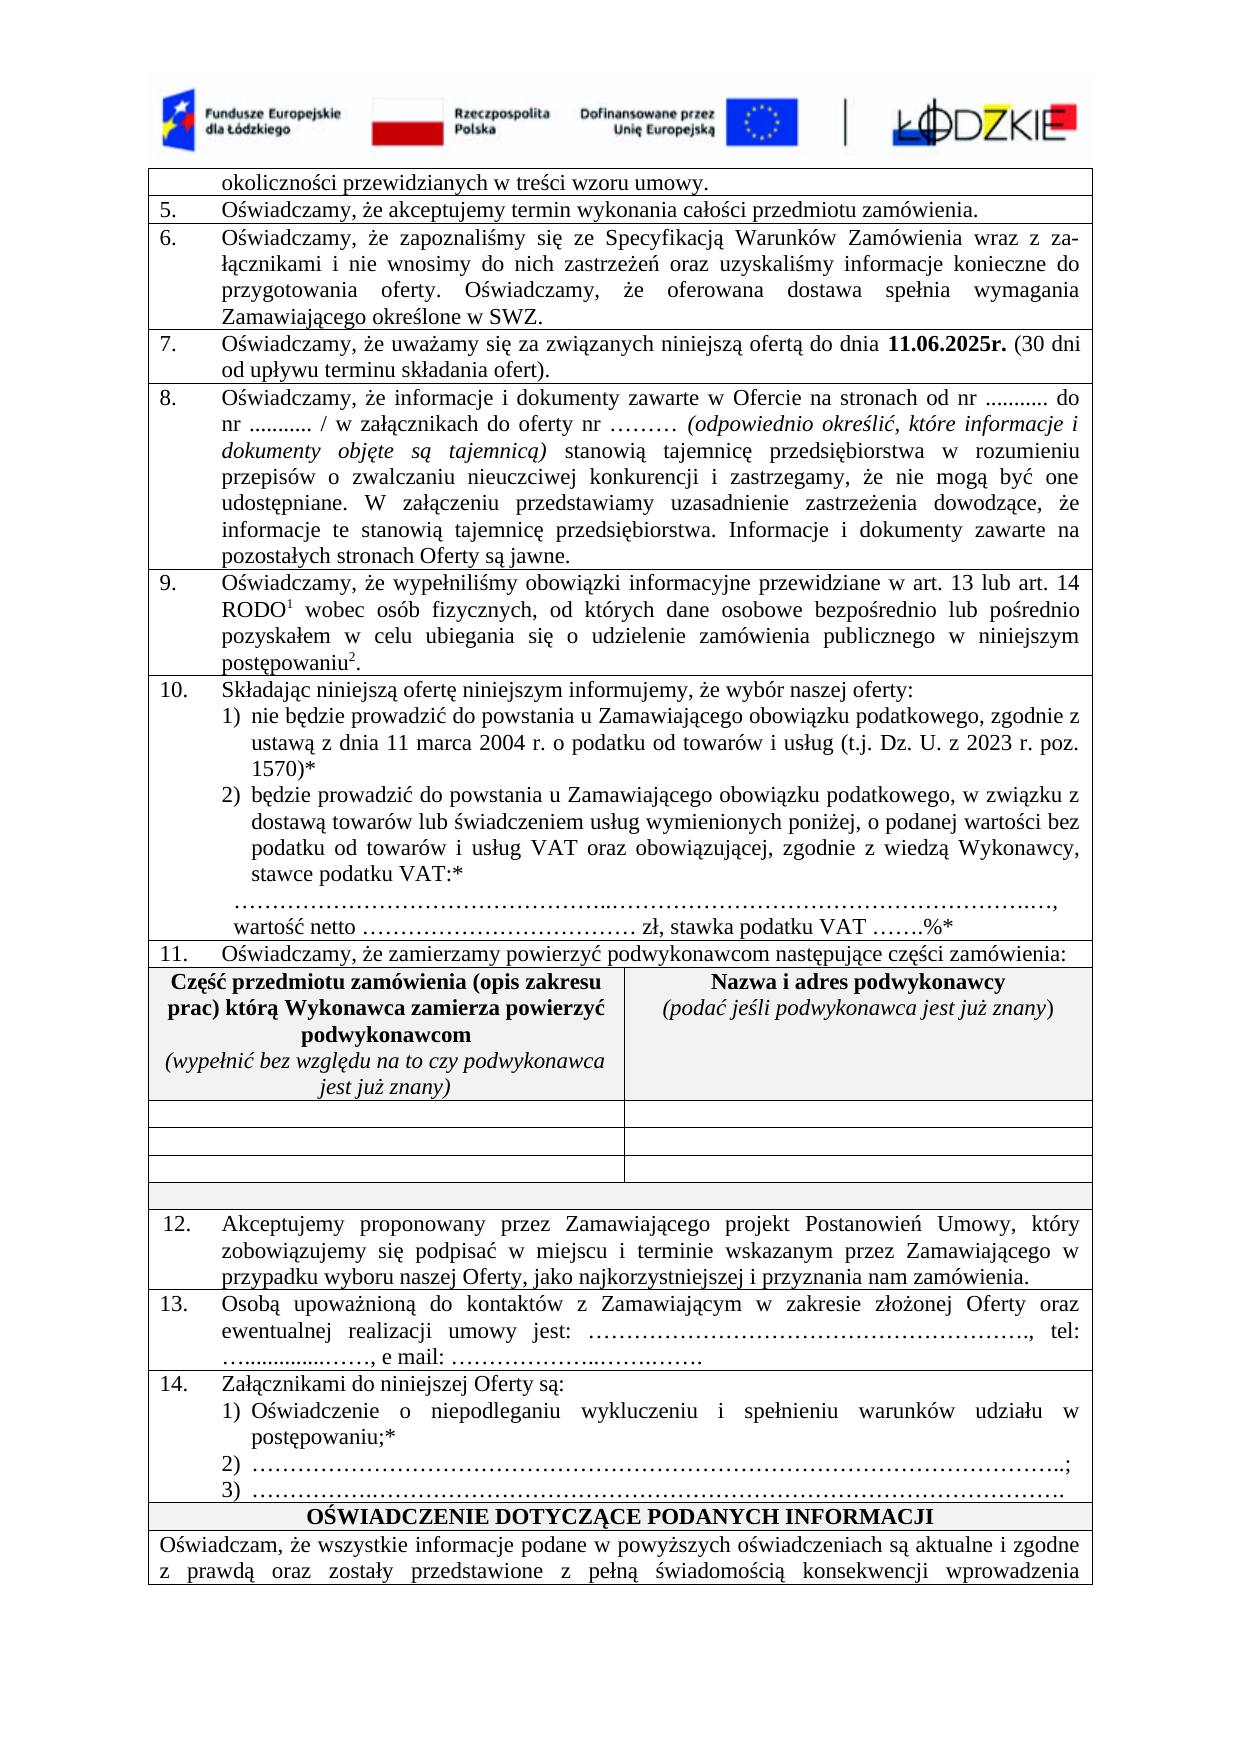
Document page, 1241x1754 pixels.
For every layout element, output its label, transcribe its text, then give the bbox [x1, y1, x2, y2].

table_cell OŚWIADCZENIE DOTYCZĄCE PODANYCH INFORMACJI [149, 1503, 1092, 1530]
picture [147, 73, 1093, 168]
table_cell [149, 1128, 624, 1154]
table_cell Część przedmiotu zamówienia (opis zakresu prac) którą Wykonawca zamierza powierzyć podwykonawcom (wypełnić bez względu na to czy podwykonawca jest już znany) [149, 968, 624, 1100]
table_cell [149, 1156, 624, 1182]
table_cell 6. Oświadczamy, że zapoznaliśmy się ze Specyfikacją Warunków Zamówienia wraz z za-łącznikami i nie wnosimy do nich zastrzeżeń oraz uzyskaliśmy informacje konieczne do przygotowania oferty. Oświadczamy, że oferowana dostawa spełnia wymagania Zamawiającego określone w SWZ. [149, 224, 1092, 329]
table_cell 13. Osobą upoważnioną do kontaktów z Zamawiającym w zakresie złożonej Oferty oraz ewentualnej realizacji umowy jest: …………………………………………………., tel: …..............……, e mail: ………………..…….……. [149, 1290, 1092, 1369]
table_cell 5. Oświadczamy, że akceptujemy termin wykonania całości przedmiotu zamówienia. [149, 196, 1092, 223]
table_cell 9. Oświadczamy, że wypełniliśmy obowiązki informacyjne przewidziane w art. 13 lub art. 14 RODO1 wobec osób fizycznych, od których dane osobowe bezpośrednio lub pośrednio pozyskałem w celu ubiegania się o udzielenie zamówienia publicznego w niniejszym postępowaniu2. [149, 570, 1092, 675]
table_cell 11. Oświadczamy, że zamierzamy powierzyć podwykonawcom następujące części zamówienia: [149, 941, 1092, 967]
table_cell [625, 1156, 1092, 1182]
table_cell Nazwa i adres podwykonawcy (podać jeśli podwykonawca jest już znany) [625, 968, 1092, 1100]
table_cell [625, 1128, 1092, 1154]
table_cell 12. Akceptujemy proponowany przez Zamawiającego projekt Postanowień Umowy, który zobowiązujemy się podpisać w miejscu i terminie wskazanym przez Zamawiającego w przypadku wyboru naszej Oferty, jako najkorzystniejszej i przyznania nam zamówienia. [149, 1210, 1092, 1289]
table_cell [149, 1101, 624, 1127]
table_cell [149, 1183, 1092, 1209]
table_cell 7. Oświadczamy, że uważamy się za związanych niniejszą ofertą do dnia 11.06.2025r. (30 dni od upływu terminu składania ofert). [149, 330, 1092, 383]
table_cell 10. Składając niniejszą ofertę niniejszym informujemy, że wybór naszej oferty: 1) nie będzie prowadzić do powstania u Zamawiającego obowiązku podatkowego, zgodnie z ustawą z dnia 11 marca 2004 r. o podatku od towarów i usług (t.j. Dz. U. z 2023 r. poz. 1570)* 2) będzie prowadzić do powstania u Zamawiającego obowiązku podatkowego, w związku z dostawą towarów lub świadczeniem usług wymienionych poniżej, o podanej wartości bez podatku od towarów i usług VAT oraz obowiązującej, zgodnie z wiedzą Wykonawcy, stawce podatku VAT:* …………………………………………..……………………………………………….…, wartość netto ……………………………… zł, stawka podatku VAT …….%* [149, 676, 1092, 939]
table_cell [625, 1101, 1092, 1127]
table_cell 8. Oświadczamy, że informacje i dokumenty zawarte w Ofercie na stronach od nr ........... do nr ........... / w załącznikach do oferty nr ……… (odpowiednio określić, które informacje i dokumenty objęte są tajemnicą) stanowią tajemnicę przedsiębiorstwa w rozumieniu przepisów o zwalczaniu nieuczciwej konkurencji i zastrzegamy, że nie mogą być one udostępniane. W załączeniu przedstawiamy uzasadnienie zastrzeżenia dowodzące, że informacje te stanowią tajemnicę przedsiębiorstwa. Informacje i dokumenty zawarte na pozostałych stronach Oferty są jawne. [149, 384, 1092, 568]
table_cell 14. Załącznikami do niniejszej Oferty są: 1) Oświadczenie o niepodleganiu wykluczeniu i spełnieniu warunków udziału w postępowaniu;* 2) ……………………………………………………………………………………………..; 3) …………….………………………………………………………………………………. [149, 1371, 1092, 1502]
